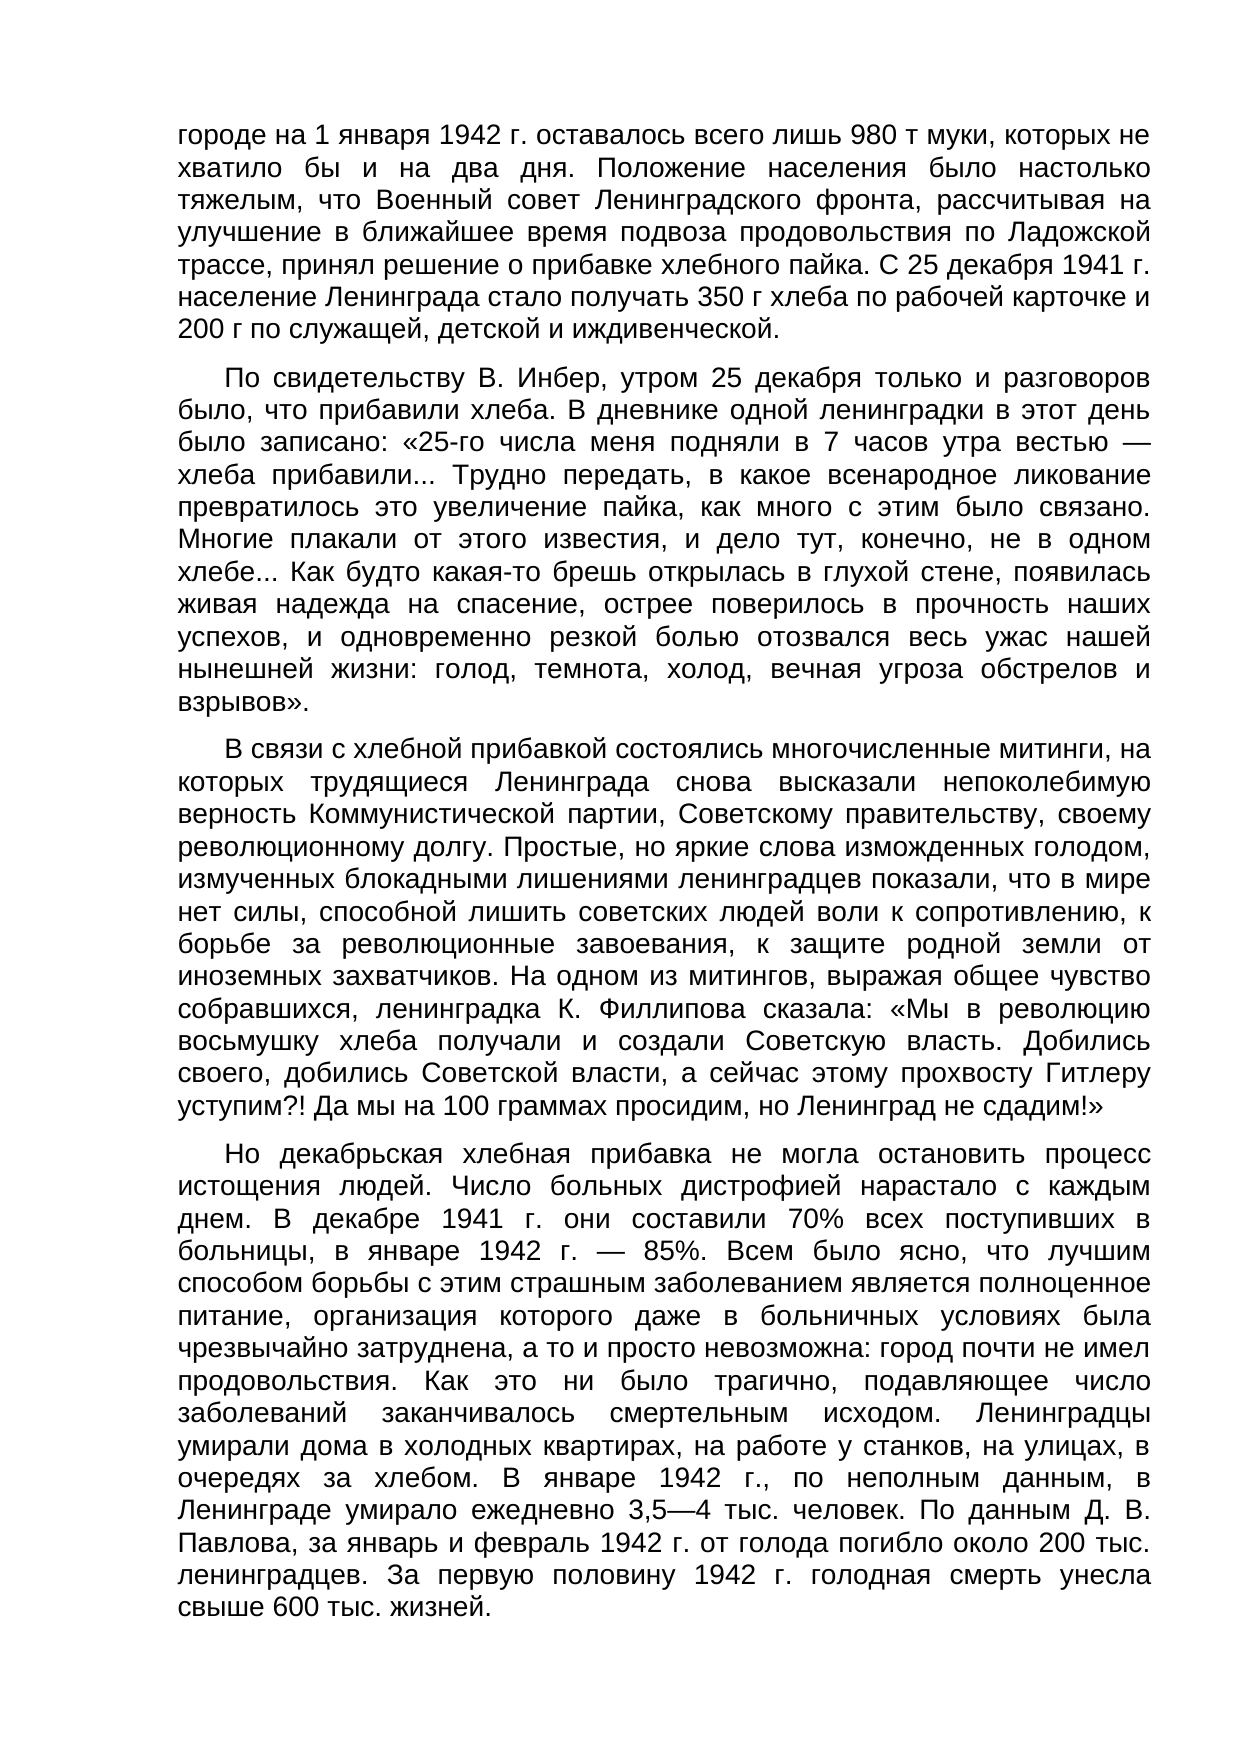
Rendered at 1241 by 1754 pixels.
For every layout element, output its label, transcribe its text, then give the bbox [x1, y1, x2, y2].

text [177, 118, 1152, 345]
text В связи с хлебной прибавкой состоялись многочисленные митинги, на которых трудящиеся Ленинграда снова высказали непоколебимую верность Коммунистической партии, Советскому правительству, своему революционному долгу. Простые, но яркие слова изможденных голодом, измученных блокадными лишениями ленинградцев показали, что в мире нет силы, способной лишить советских людей воли к сопротивлению, к борьбе за революционные завоевания, к защите родной земли от иноземных захватчиков. На одном из митингов, выражая общее чувство собравшихся, ленинградка К. Филлипова сказала: «Мы в революцию восьмушку хлеба получали и создали Советскую власть. Добились своего, добились Советской власти, а сейчас этому прохвосту Гитлеру уступим?! Да мы на 100 граммах просидим, но Ленинград не сдадим!» [177, 732, 1152, 1121]
text По свидетельству В. Инбер, утром 25 декабря только и разговоров было, что прибавили хлеба. В дневнике одной ленинградки в этот день было записано: «25-го числа меня подняли в 7 часов утра вестью — хлеба прибавили... Трудно передать, в какое всенародное ликование превратилось это увеличение пайка, как много с этим было связано. Многие плакали от этого известия, и дело тут, конечно, не в одном хлебе... Как будто какая-то брешь открылась в глухой стене, появилась живая надежда на спасение, острее поверилось в прочность наших успехов, и одновременно резкой болью отозвался весь ужас нашей нынешней жизни: голод, темнота, холод, вечная угроза обстрелов и взрывов». [177, 361, 1152, 717]
text Но декабрьская хлебная прибавка не могла остановить процесс истощения людей. Число больных дистрофией нарастало с каждым днем. В декабре 1941 г. они составили 70% всех поступивших в больницы, в январе 1942 г. — 85%. Всем было ясно, что лучшим способом борьбы с этим страшным заболеванием является полноценное питание, организация которого даже в больничных условиях была чрезвычайно затруднена, а то и просто невозможна: город почти не имел продовольствия. Как это ни было трагично, подавляющее число заболеваний заканчивалось смертельным исходом. Ленинградцы умирали дома в холодных квартирах, на работе у станков, на улицах, в очередях за хлебом. В январе 1942 г., по неполным данным, в Ленинграде умирало ежедневно 3,5—4 тыс. человек. По данным Д. В. Павлова, за январь и февраль 1942 г. от голода погибло около 200 тыс. ленинградцев. За первую половину 1942 г. голодная смерть унесла свыше 600 тыс. жизней. [177, 1137, 1152, 1623]
